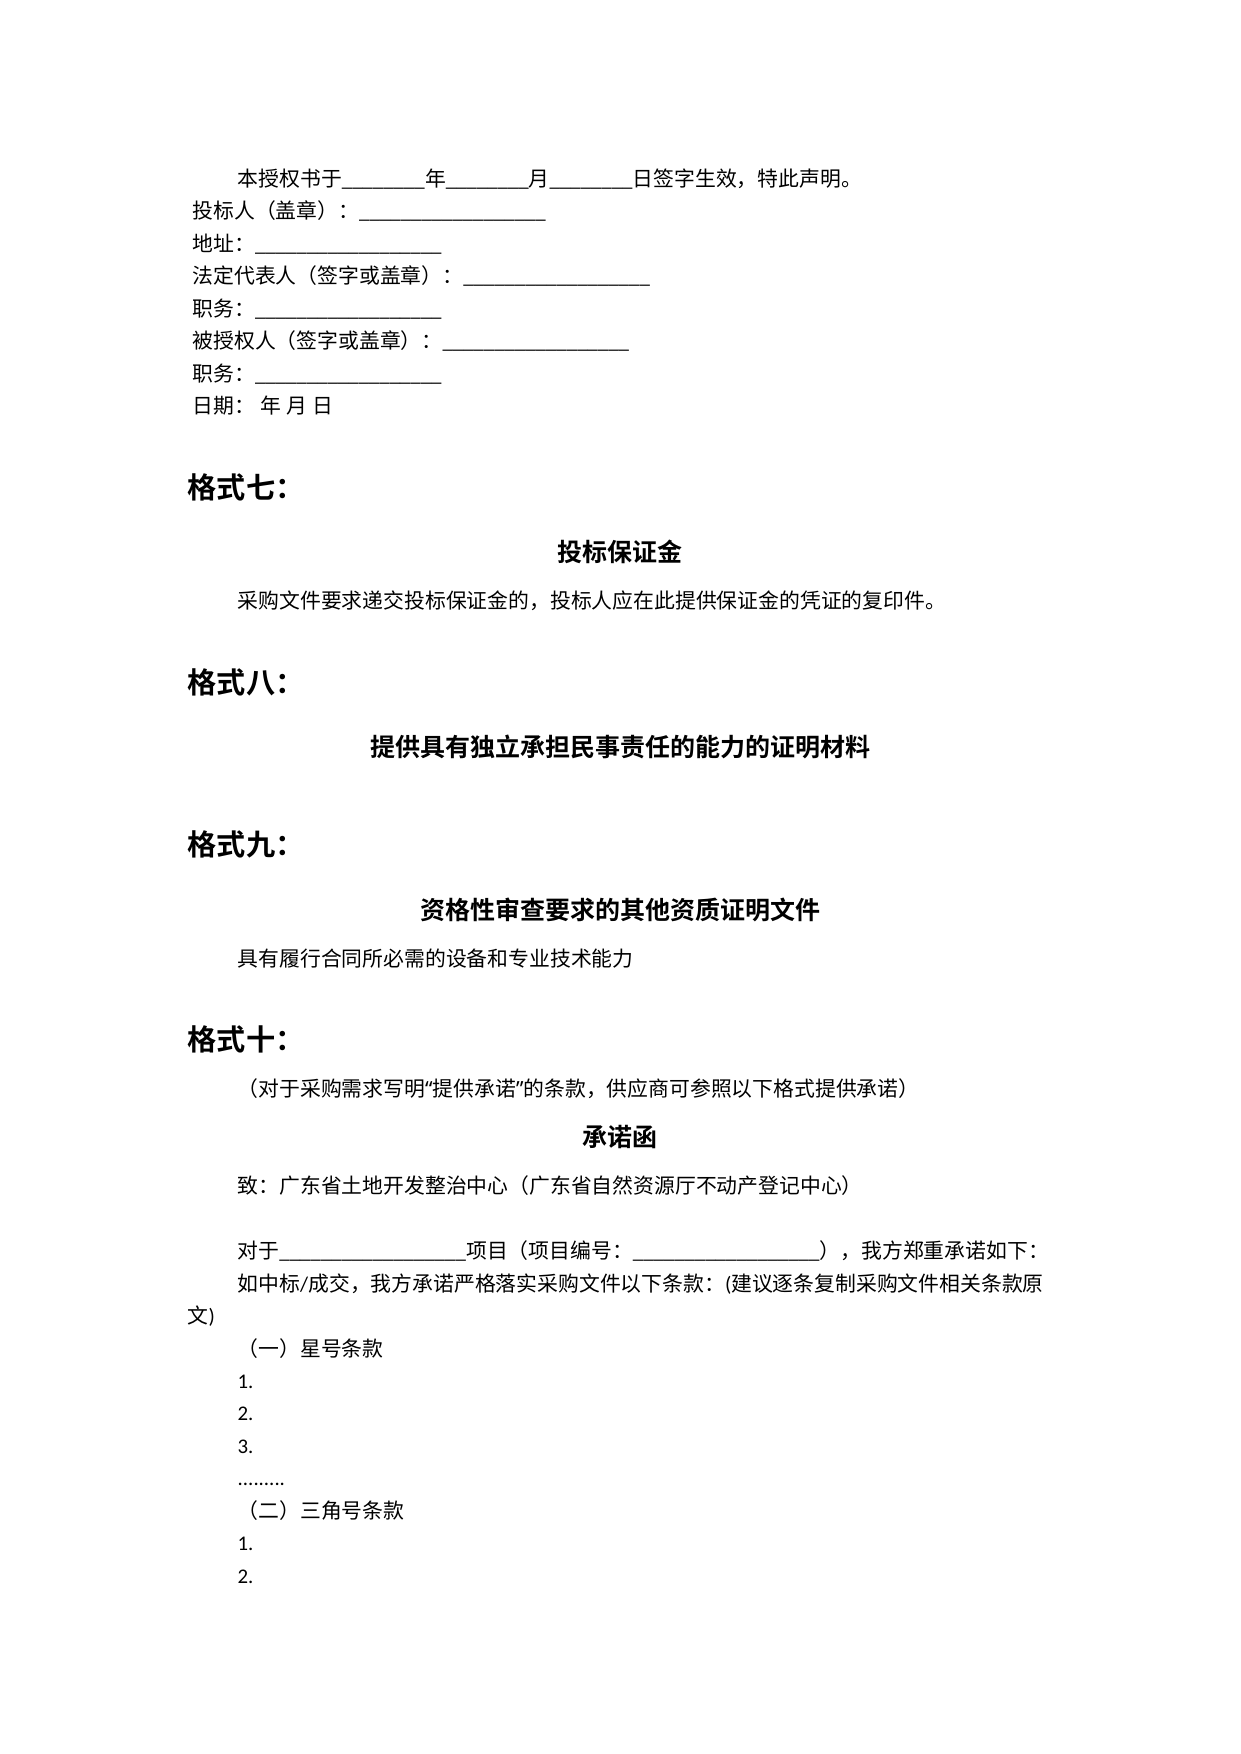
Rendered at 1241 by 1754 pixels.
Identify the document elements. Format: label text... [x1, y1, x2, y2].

text 格式十： [187, 1007, 1053, 1072]
text 格式九： [187, 812, 1053, 877]
text （对于采购需求写明“提供承诺”的条款，供应商可参照以下格式提供承诺） [187, 1072, 1053, 1104]
text 2. [187, 1559, 1053, 1592]
text 1. [187, 1527, 1053, 1559]
text 职务：__________________ [187, 292, 1053, 324]
text 提供具有独立承担民事责任的能力的证明材料 [187, 714, 1053, 779]
text 对于__________________项目（项目编号：__________________），我方郑重承诺如下： [187, 1234, 1053, 1267]
text 投标保证金 [187, 519, 1053, 584]
text 日期： 年 月 日 [187, 389, 1053, 422]
text 被授权人（签字或盖章）：__________________ [187, 324, 1053, 357]
text 如中标/成交，我方承诺严格落实采购文件以下条款：(建议逐条复制采购文件相关条款原文) [187, 1267, 1053, 1332]
text （一）星号条款 [187, 1332, 1053, 1364]
text 具有履行合同所必需的设备和专业技术能力 [187, 942, 1053, 974]
text 2. [187, 1397, 1053, 1429]
text 致：广东省土地开发整治中心（广东省自然资源厅不动产登记中心） [187, 1169, 1053, 1234]
text （二）三角号条款 [187, 1494, 1053, 1527]
text 1. [187, 1364, 1053, 1397]
text 职务：__________________ [187, 357, 1053, 389]
text 投标人（盖章）：__________________ [187, 194, 1053, 227]
text 承诺函 [187, 1104, 1053, 1169]
text 法定代表人（签字或盖章）：__________________ [187, 259, 1053, 292]
text 资格性审查要求的其他资质证明文件 [187, 877, 1053, 942]
text 地址：__________________ [187, 227, 1053, 259]
text 采购文件要求递交投标保证金的，投标人应在此提供保证金的凭证的复印件。 [187, 584, 1053, 617]
text 格式八： [187, 649, 1053, 714]
text 本授权书于________年________月________日签字生效，特此声明。 [187, 162, 1053, 194]
text 格式七： [187, 454, 1053, 519]
text ......... [187, 1462, 1053, 1494]
text 3. [187, 1429, 1053, 1462]
